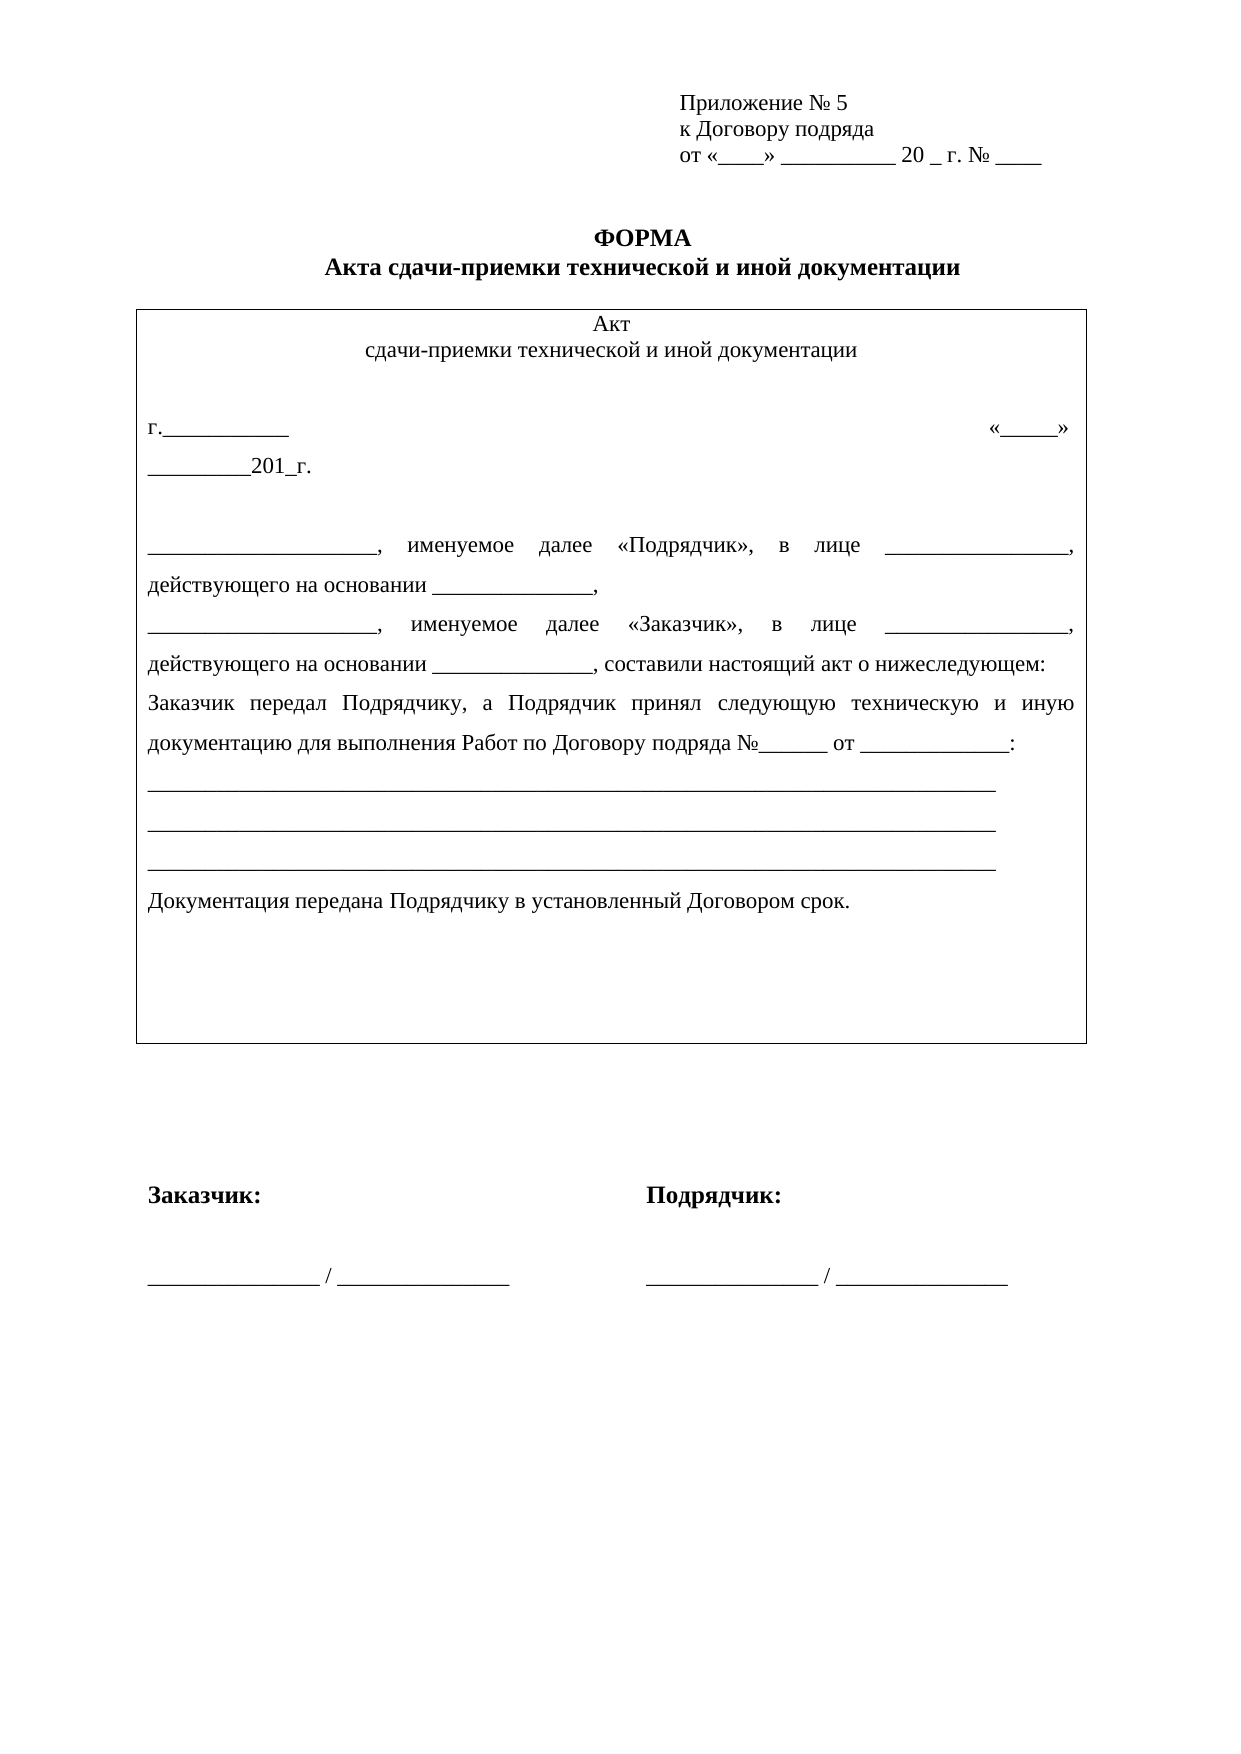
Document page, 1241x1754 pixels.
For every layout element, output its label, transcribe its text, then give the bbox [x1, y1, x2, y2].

table_header Акт сдачи-приемки технической и иной документации г.___________ «_____» _________201_г. ____________________, именуемое далее «Подрядчик», в лице ________________, действующего на основании ______________, ____________________, именуемое далее «Заказчик», в лице ________________, действующего на основании ______________, составили настоящий акт о нижеследующем: Заказчик передал Подрядчику, а Подрядчик принял следующую техническую и иную документацию для выполнения Работ по Договору подряда №______ от _____________: __________________________________________________________________________ __________________________________________________________________________ __________________________________________________________________________ Документация передана Подрядчику в установленный Договором срок. [137, 310, 1086, 1043]
table_cell _______________ / _______________ [136, 1209, 635, 1314]
table_header Подрядчик: [635, 1180, 1133, 1209]
table_cell _______________ / _______________ [635, 1209, 1133, 1314]
text Приложение № 5 [679, 89, 1137, 115]
text к Договору подряда [679, 115, 1137, 141]
table_header Заказчик: [136, 1180, 635, 1209]
text от «____» __________ 20 _ г. № ____ [679, 141, 1137, 168]
title ФОРМА [148, 223, 1137, 252]
title Акта сдачи-приемки технической и иной документации [148, 252, 1137, 280]
